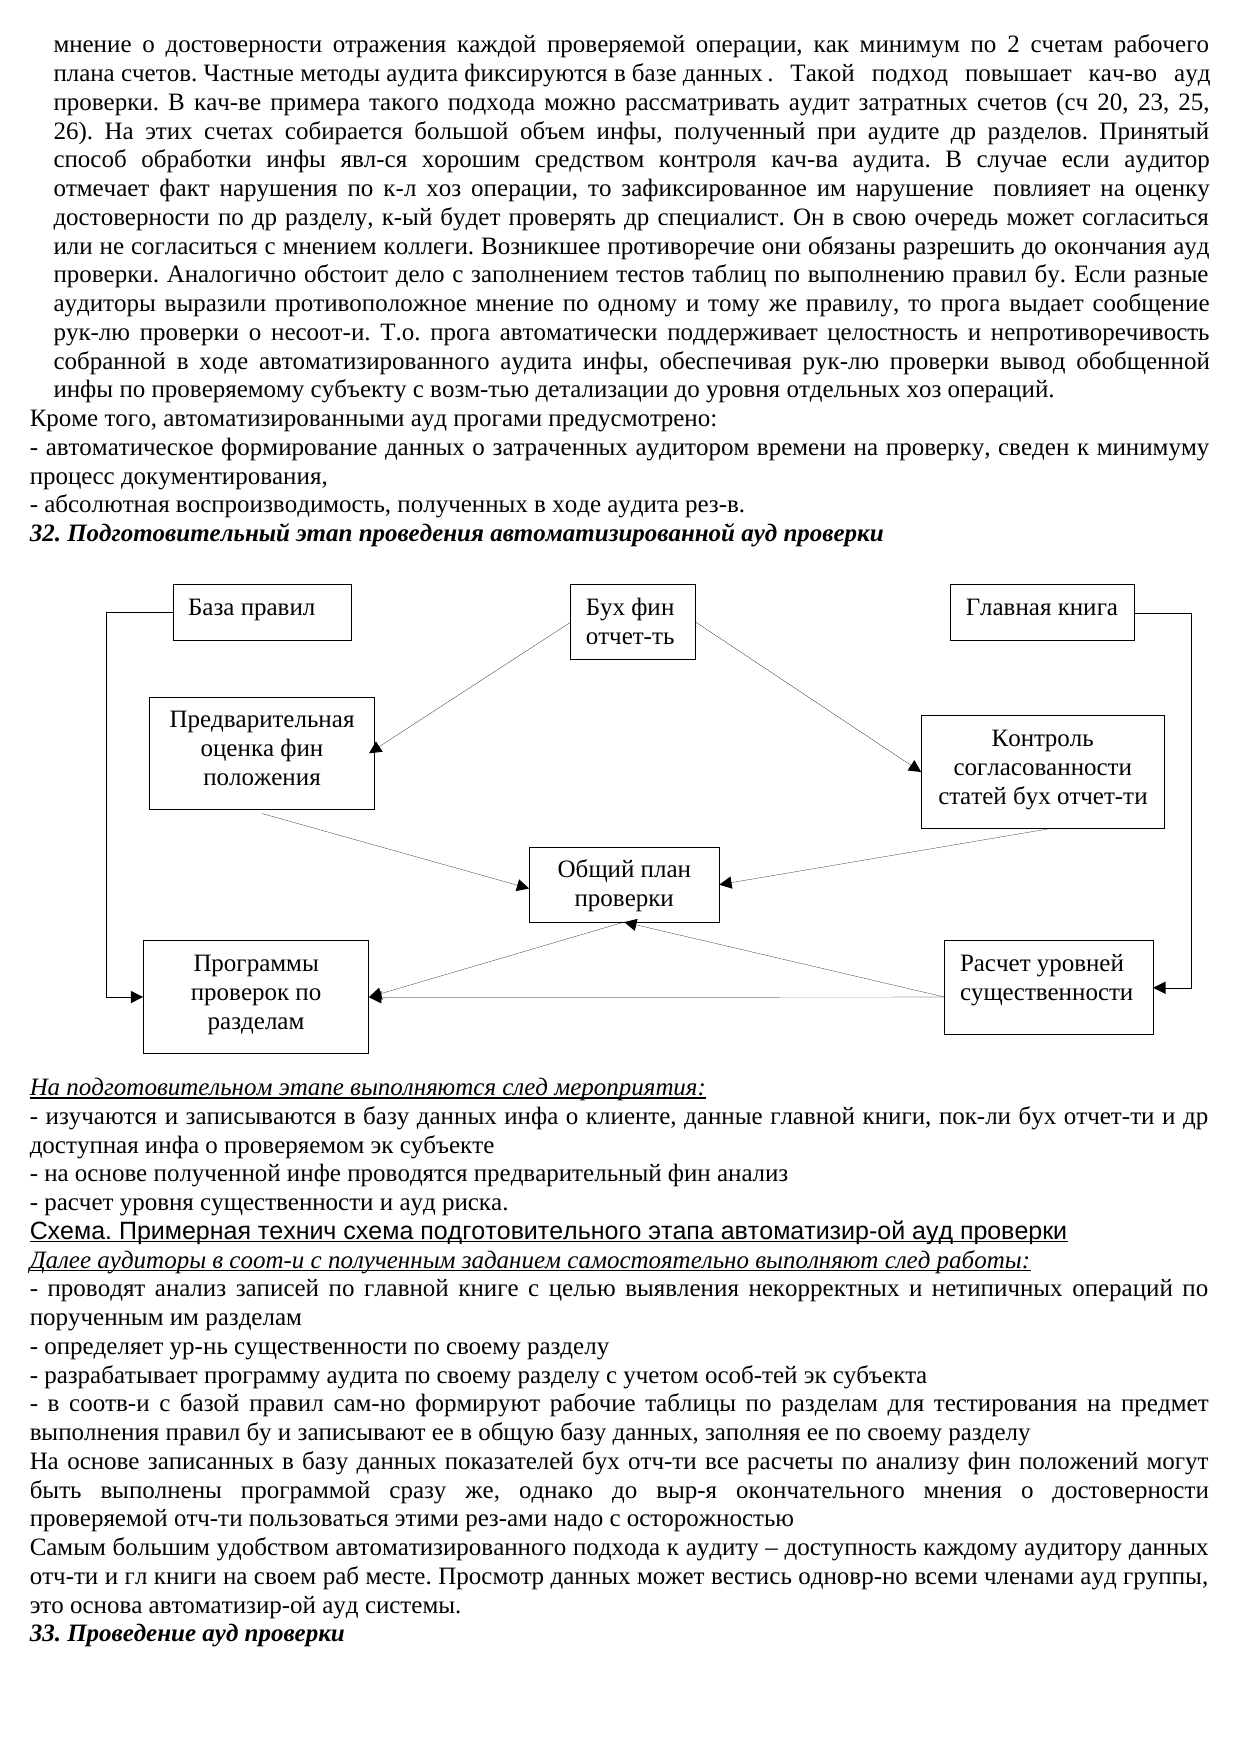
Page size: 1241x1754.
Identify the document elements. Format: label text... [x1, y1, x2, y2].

text Самым большим удобством автоматизированного подхода к аудиту – доступность каждому аудитору данных отч-ти и гл книги на своем раб месте. Просмотр данных может вестись одновр-но всеми членами ауд группы, это основа автоматизир-ой ауд системы. [29, 1532, 1211, 1618]
text На подготовительном этапе выполняются след мероприятия: [29, 1072, 1211, 1101]
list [29, 29, 1211, 403]
text Далее аудиторы в соот-и с полученным заданием самостоятельно выполняют след работы: [29, 1245, 1211, 1273]
text - расчет уровня существенности и ауд риска. [29, 1187, 1211, 1216]
text - разрабатывает программу аудита по своему разделу с учетом особ-тей эк субъекта [29, 1360, 1211, 1388]
text - на основе полученной инфе проводятся предварительный фин анализ [29, 1158, 1211, 1187]
text - изучаются и записываются в базу данных инфа о клиенте, данные главной книги, пок-ли бух отчет-ти и др доступная инфа о проверяемом эк субъекте [29, 1101, 1211, 1158]
text Схема. Примерная технич схема подготовительного этапа автоматизир-ой ауд проверки [29, 1216, 1211, 1245]
text - определяет ур-нь существенности по своему разделу [29, 1331, 1211, 1360]
text 33. Проведение ауд проверки [29, 1618, 1211, 1647]
text - автоматическое формирование данных о затраченных аудитором времени на проверку, сведен к минимуму процесс документирования, [29, 432, 1211, 489]
text 32. Подготовительный этап проведения автоматизированной ауд проверки [29, 518, 1211, 547]
text На основе записанных в базу данных показателей бух отч-ти все расчеты по анализу фин положений могут быть выполнены программой сразу же, однако до выр-я окончательного мнения о достоверности проверяемой отч-ти пользоваться этими рез-ами надо с осторожностью [29, 1446, 1211, 1532]
text - абсолютная воспроизводимость, полученных в ходе аудита рез-в. [29, 489, 1211, 518]
text - в соотв-и с базой правил сам-но формируют рабочие таблицы по разделам для тестирования на предмет выполнения правил бу и записывают ее в общую базу данных, заполняя ее по своему разделу [29, 1388, 1211, 1446]
text - проводят анализ записей по главной книге с целью выявления некорректных и нетипичных операций по порученным им разделам [29, 1273, 1211, 1331]
text Кроме того, автоматизированными ауд прогами предусмотрено: [29, 403, 1211, 432]
